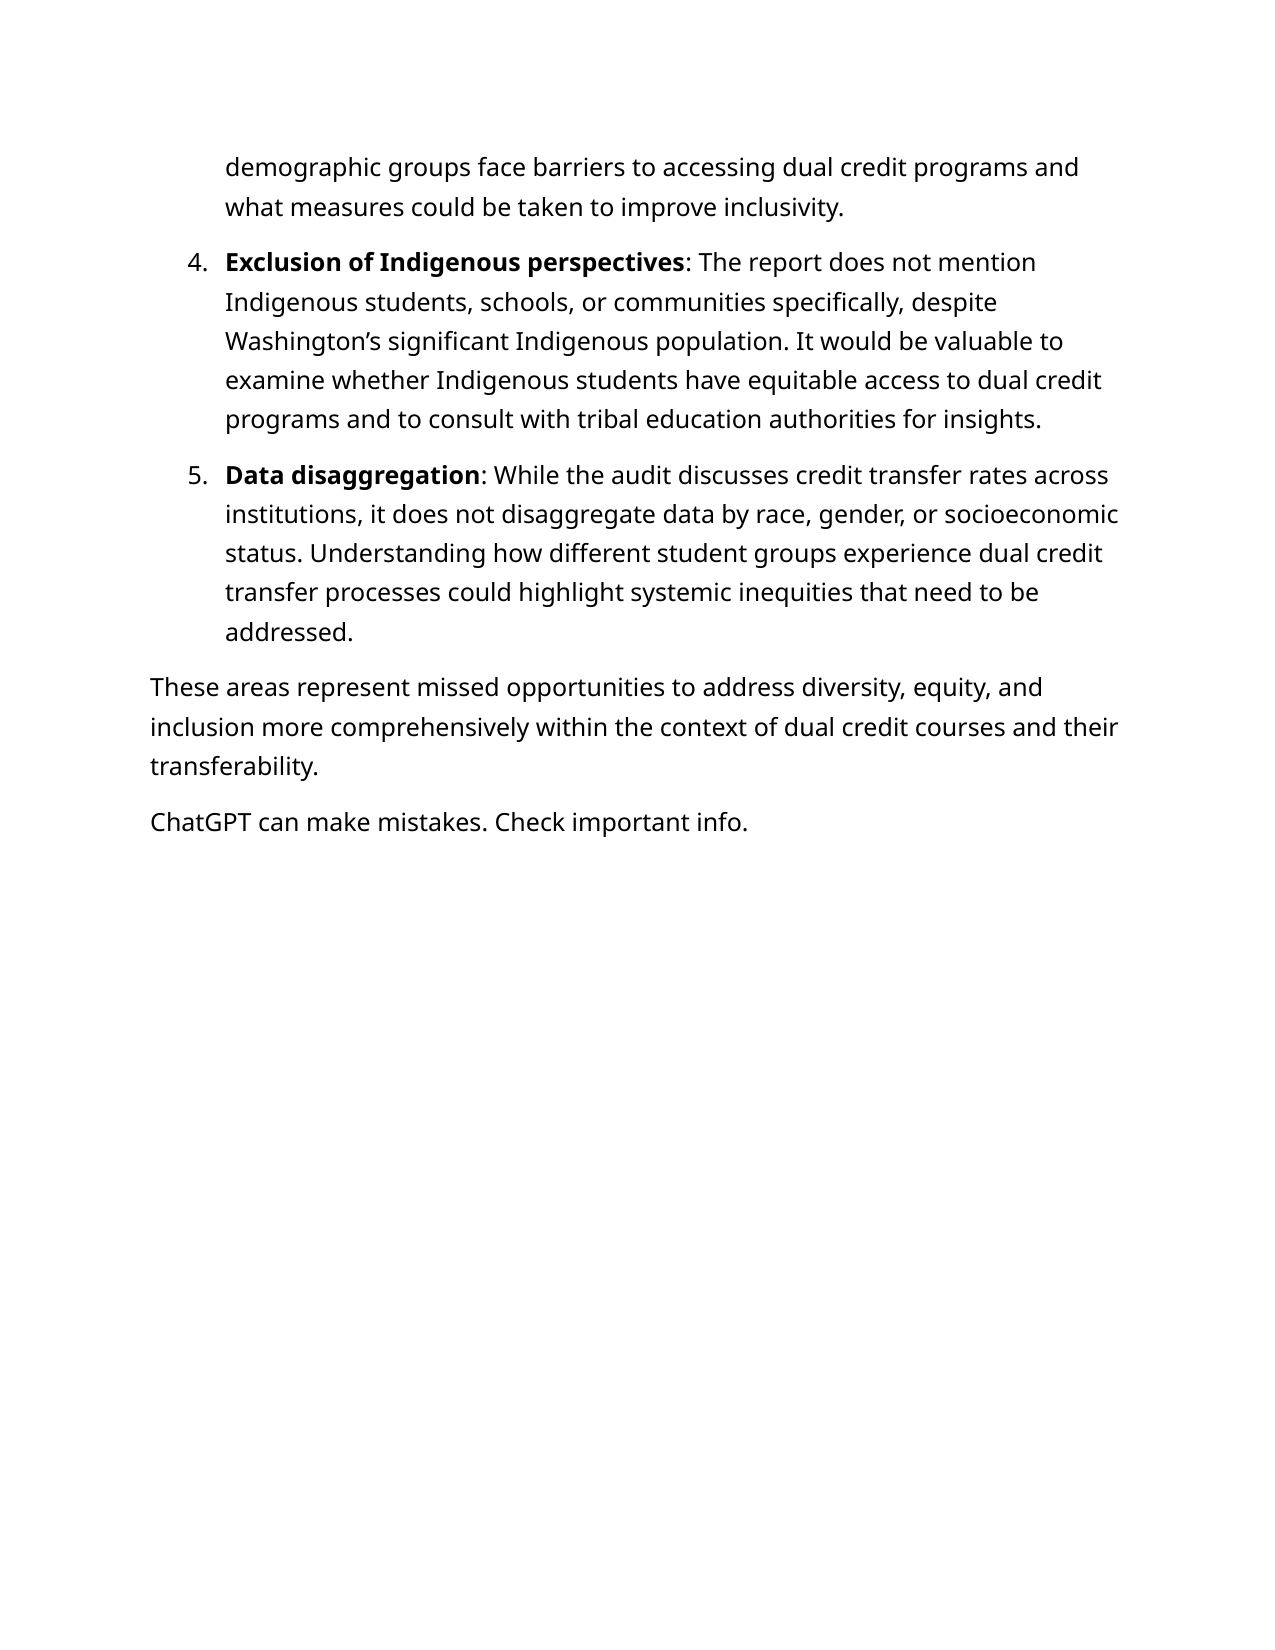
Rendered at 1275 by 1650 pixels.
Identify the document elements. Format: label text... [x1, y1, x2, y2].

text ChatGPT can make mistakes. Check important info. [150, 804, 1125, 838]
list Exclusion of Indigenous perspectives: The report does not mention Indigenous students, schools, or communities specifically, despite Washington’s significant Indigenous population. It would be valuable to examine whether Indigenous students have equitable access to dual credit programs and to consult with tribal education authorities for insights. [187, 245, 1125, 436]
list Data disaggregation: While the audit discusses credit transfer rates across institutions, it does not disaggregate data by race, gender, or socioeconomic status. Understanding how different student groups experience dual credit transfer processes could highlight systemic inequities that need to be addressed. [187, 457, 1125, 648]
text These areas represent missed opportunities to address diversity, equity, and inclusion more comprehensively within the context of dual credit courses and their transferability. [150, 670, 1125, 782]
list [187, 150, 1125, 223]
